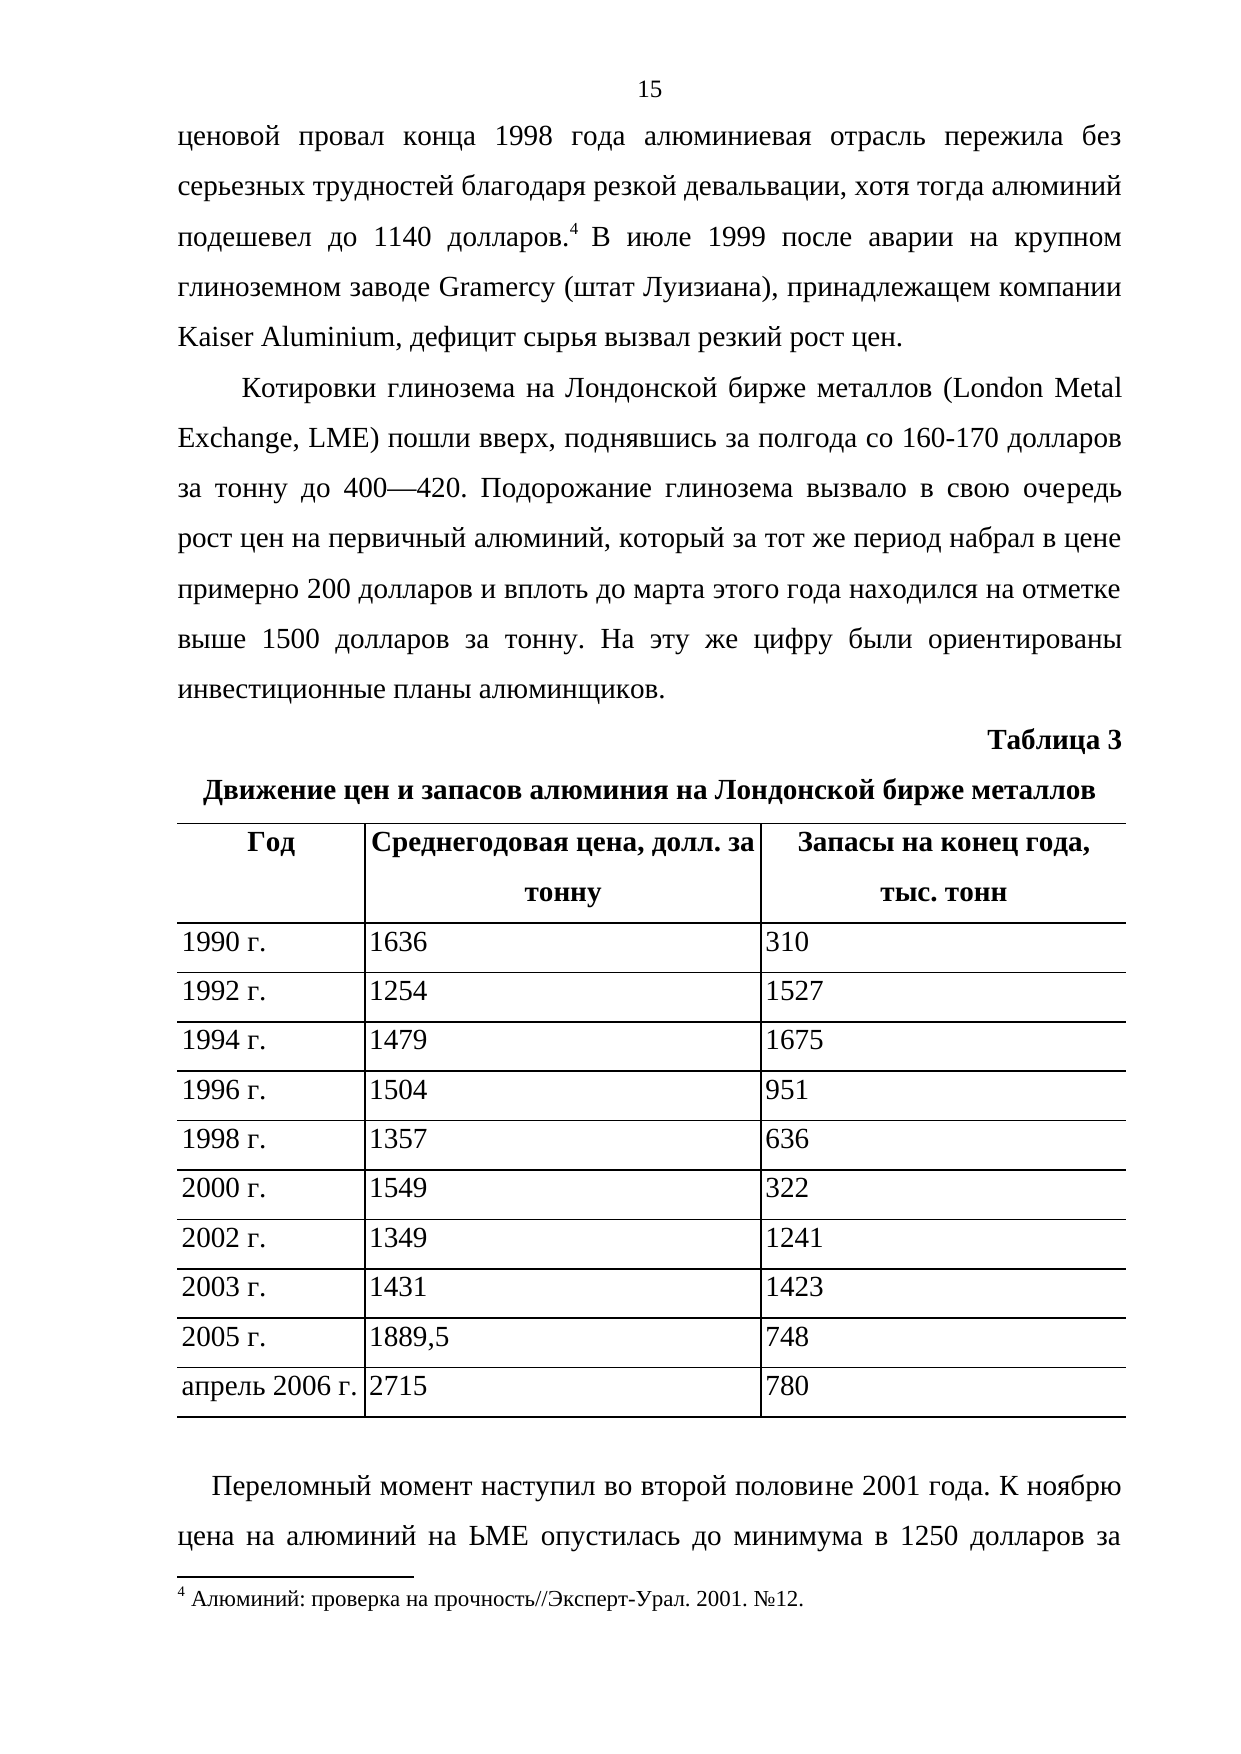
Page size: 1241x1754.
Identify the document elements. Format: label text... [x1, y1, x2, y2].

table_cell . [177, 1023, 364, 1070]
table_cell 748 [762, 1319, 1126, 1367]
table_cell апрель . [177, 1368, 364, 1416]
table_cell . [177, 973, 364, 1021]
text Движение цен и запасов алюминия на Лондонской бирже металлов [177, 772, 1122, 806]
table_cell . [177, 924, 364, 972]
table_cell 1889,5 [366, 1319, 760, 1367]
table_cell 1479 [366, 1023, 760, 1070]
table_cell 1431 [366, 1270, 760, 1317]
table_cell 1504 [366, 1072, 760, 1120]
text Таблица 3 [177, 722, 1122, 755]
text Котировки глинозема на Лондонской бирже металлов (London Metal Exchange, LМЕ) пошли вверх, поднявшись за полгода со 160-170 долларов за тонну до 400—420. Подорожание глинозема вызвало в свою очередь рост цен на первичный алюминий, который за тот же период набрал в цене примерно 200 долларов и вплоть до марта этого года находился на отметке выше 1500 долларов за тонну. На эту же цифру были ориентированы инвестиционные планы алюминщиков. [177, 370, 1122, 705]
table_cell 1349 [366, 1220, 760, 1268]
table_cell 1527 [762, 973, 1126, 1021]
table_cell 310 [762, 924, 1126, 972]
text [177, 1468, 1122, 1552]
table_header Год [177, 824, 364, 922]
table_cell . [177, 1319, 364, 1367]
table_cell . [177, 1121, 364, 1169]
table_cell 1549 [366, 1171, 760, 1218]
table_header Запасы на конец года, тыс. тонн [762, 824, 1126, 922]
table_cell 780 [762, 1368, 1126, 1416]
table_cell . [177, 1220, 364, 1268]
table_cell . [177, 1072, 364, 1120]
table_cell 1241 [762, 1220, 1126, 1268]
table_cell 951 [762, 1072, 1126, 1120]
table_header Среднегодовая цена, долл. за тонну [366, 824, 760, 922]
table_cell 2715 [366, 1368, 760, 1416]
table_cell . [177, 1171, 364, 1218]
table_cell 1423 [762, 1270, 1126, 1317]
table_cell 1675 [762, 1023, 1126, 1070]
table_cell 322 [762, 1171, 1126, 1218]
table_cell 636 [762, 1121, 1126, 1169]
table_cell 1357 [366, 1121, 760, 1169]
table_cell 1636 [366, 924, 760, 972]
table_cell 1254 [366, 973, 760, 1021]
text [177, 118, 1122, 353]
table_cell . [177, 1270, 364, 1317]
